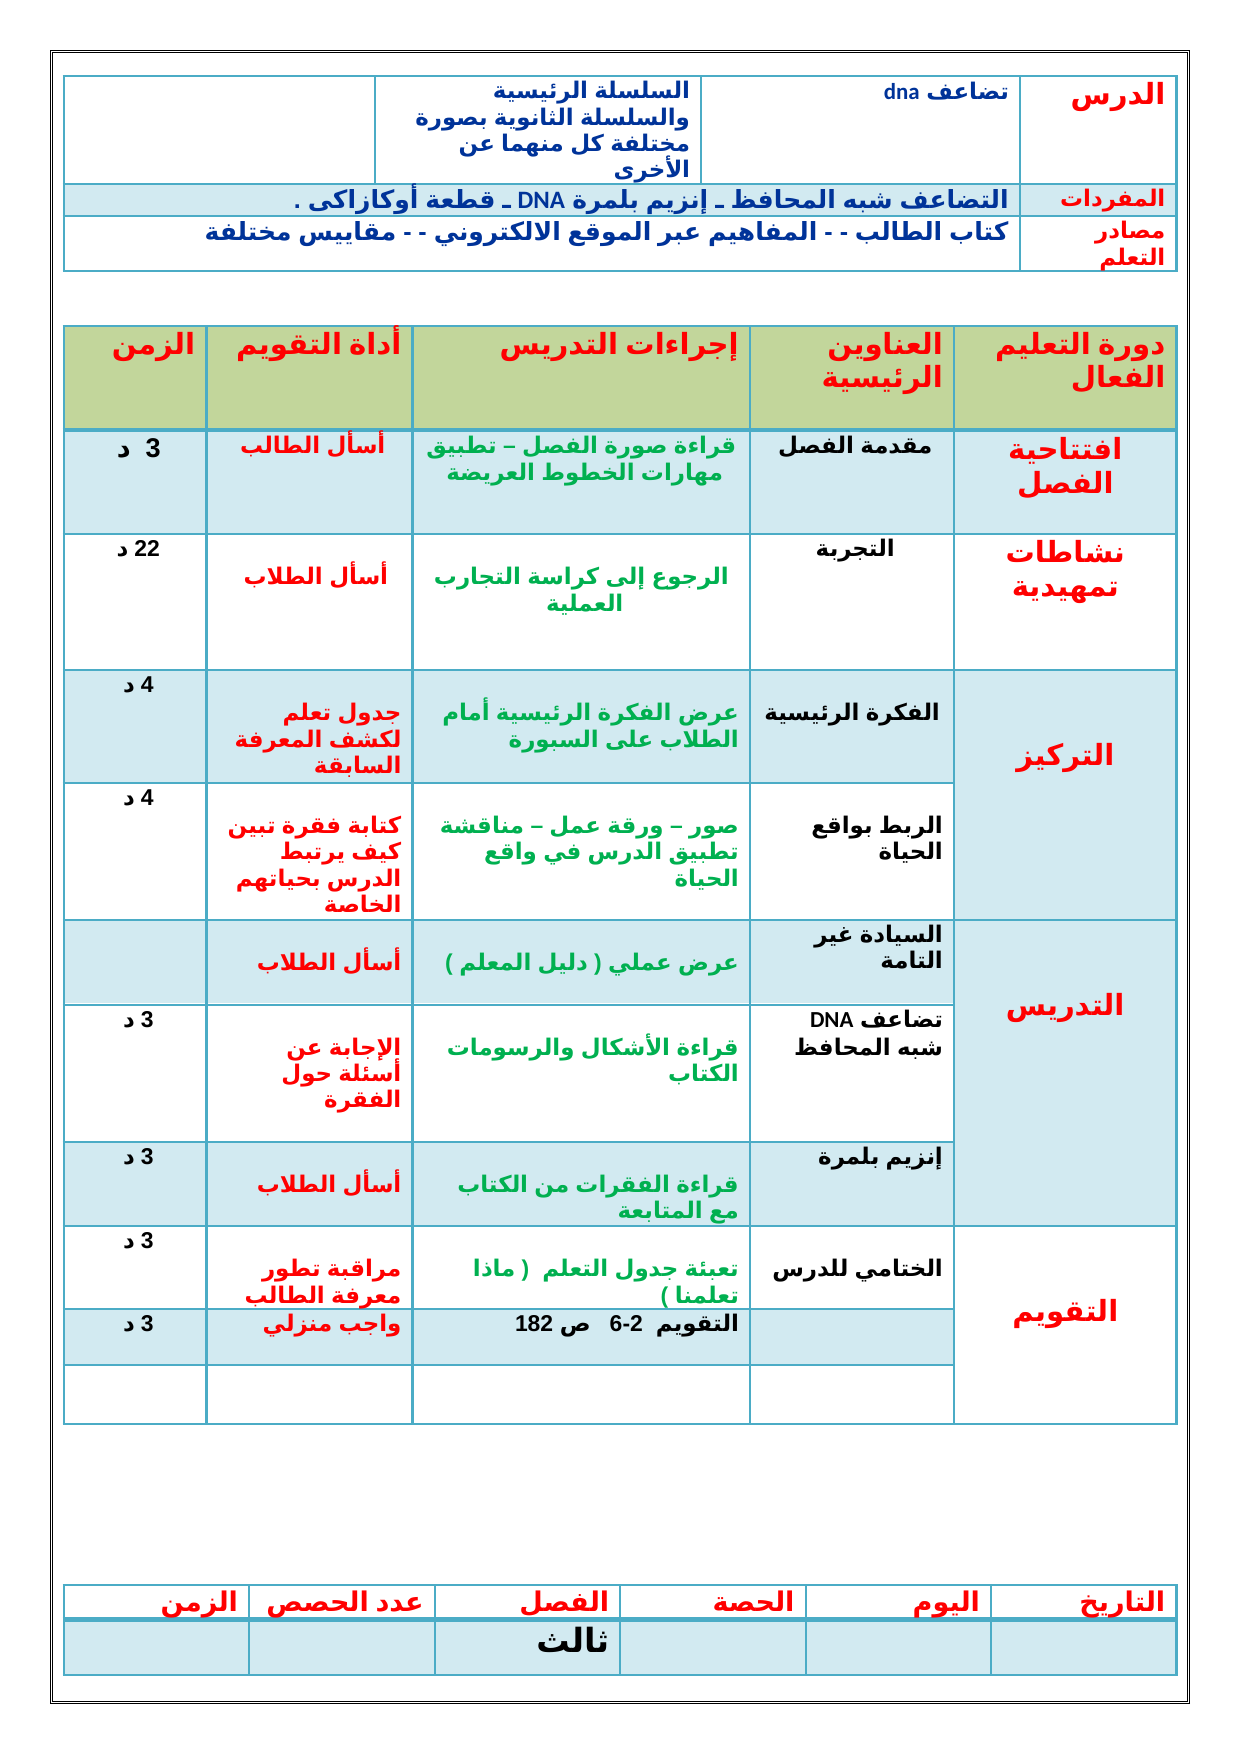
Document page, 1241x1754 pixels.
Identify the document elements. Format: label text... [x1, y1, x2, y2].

table_cell الربط بواقع الحياة [751, 784, 953, 919]
table_cell تضاعف DNA شبه المحافظ [751, 1006, 953, 1141]
table_header الفصل [436, 1586, 619, 1617]
table_cell افتتاحية الفصل [955, 432, 1175, 533]
table_header التاريخ [992, 1586, 1175, 1617]
table_cell 3 د [65, 432, 205, 533]
table_cell أسأل الطالب [208, 432, 411, 533]
table_cell تعبئة جدول التعلم ( ماذا تعلمنا ) [414, 1227, 749, 1308]
table_header عدد الحصص [250, 1586, 434, 1617]
table_cell [65, 77, 374, 182]
table_cell [621, 1622, 805, 1674]
table_cell 3 د [65, 1310, 205, 1364]
table_cell 22 د [65, 535, 205, 669]
table_cell 3 د [65, 1006, 205, 1141]
table_header الزمن [65, 1586, 248, 1617]
table_cell قراءة صورة الفصل – تطبيق مهارات الخطوط العريضة [414, 432, 749, 533]
table_header الزمن [65, 327, 205, 428]
table_cell التجربة [751, 535, 953, 669]
table_cell السيادة غير التامة [751, 921, 953, 1003]
table_cell صور – ورقة عمل – مناقشة تطبيق الدرس في واقع الحياة [414, 784, 749, 919]
table_cell التقويم [955, 1227, 1175, 1422]
table_cell الفكرة الرئيسية [751, 671, 953, 782]
table_header الحصة [621, 1586, 805, 1617]
table_cell كتابة فقرة تبين كيف يرتبط الدرس بحياتهم الخاصة [208, 784, 411, 919]
table_cell أسأل الطلاب [208, 535, 411, 669]
table_cell كتاب الطالب - - المفاهيم عبر الموقع الالكتروني - - مقاييس مختلفة [65, 217, 1019, 270]
table_cell التركيز [955, 671, 1175, 919]
table_cell ثالث ثانوي [436, 1622, 619, 1674]
table_cell قراءة الأشكال والرسومات الكتاب [414, 1006, 749, 1141]
table_cell [65, 1622, 248, 1674]
table_cell [250, 1622, 434, 1674]
table_cell نشاطات تمهيدية [955, 535, 1175, 669]
table_cell الختامي للدرس [751, 1227, 953, 1308]
table_cell مراقبة تطور معرفة الطالب [208, 1227, 411, 1308]
table_cell التضاعف شبه المحافظ ـ إنزيم بلمرة DNA ـ قطعة أوكازاكى . [65, 185, 1019, 215]
table_cell التقويم 2-6 ص 182 [414, 1310, 749, 1364]
table_cell مقدمة الفصل [751, 432, 953, 533]
table_cell الإجابة عن أسئلة حول الفقرة [208, 1006, 411, 1141]
table_cell 3 د [65, 1143, 205, 1225]
table_header اليوم [807, 1586, 990, 1617]
table_cell 4 د [65, 671, 205, 782]
table_header إجراءات التدريس [414, 327, 749, 428]
table_cell الرجوع إلى كراسة التجارب العملية [414, 535, 749, 669]
table_cell 3 د [65, 1227, 205, 1308]
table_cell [376, 77, 700, 182]
table_cell [751, 1366, 953, 1422]
table_cell عرض عملي ( دليل المعلم ) [414, 921, 749, 1003]
table_cell إنزيم بلمرة [751, 1143, 953, 1225]
table_cell جدول تعلم لكشف المعرفة السابقة [208, 671, 411, 782]
table_cell 4 د [65, 784, 205, 919]
table_cell المفردات [1021, 185, 1175, 215]
table_cell التدريس [955, 921, 1175, 1225]
table_cell قراءة الفقرات من الكتاب مع المتابعة [414, 1143, 749, 1225]
table_cell مصادر التعلم [1021, 217, 1175, 270]
table_cell [208, 1366, 411, 1422]
table_cell واجب منزلي [208, 1310, 411, 1364]
table_cell [65, 921, 205, 1003]
table_cell عرض الفكرة الرئيسية أمام الطلاب على السبورة [414, 671, 749, 782]
table_header دورة التعليم الفعال [955, 327, 1175, 428]
table_cell أسأل الطلاب [208, 921, 411, 1003]
table_cell أهداف الدرس [1021, 77, 1175, 182]
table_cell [702, 77, 1019, 182]
table_cell أسأل الطلاب [208, 1143, 411, 1225]
table_header أداة التقويم [208, 327, 411, 428]
table_cell [992, 1622, 1175, 1674]
table_cell [65, 1366, 205, 1422]
table_cell [807, 1622, 990, 1674]
table_cell [751, 1310, 953, 1364]
table_cell [414, 1366, 749, 1422]
table_header العناوين الرئيسية [751, 327, 953, 428]
